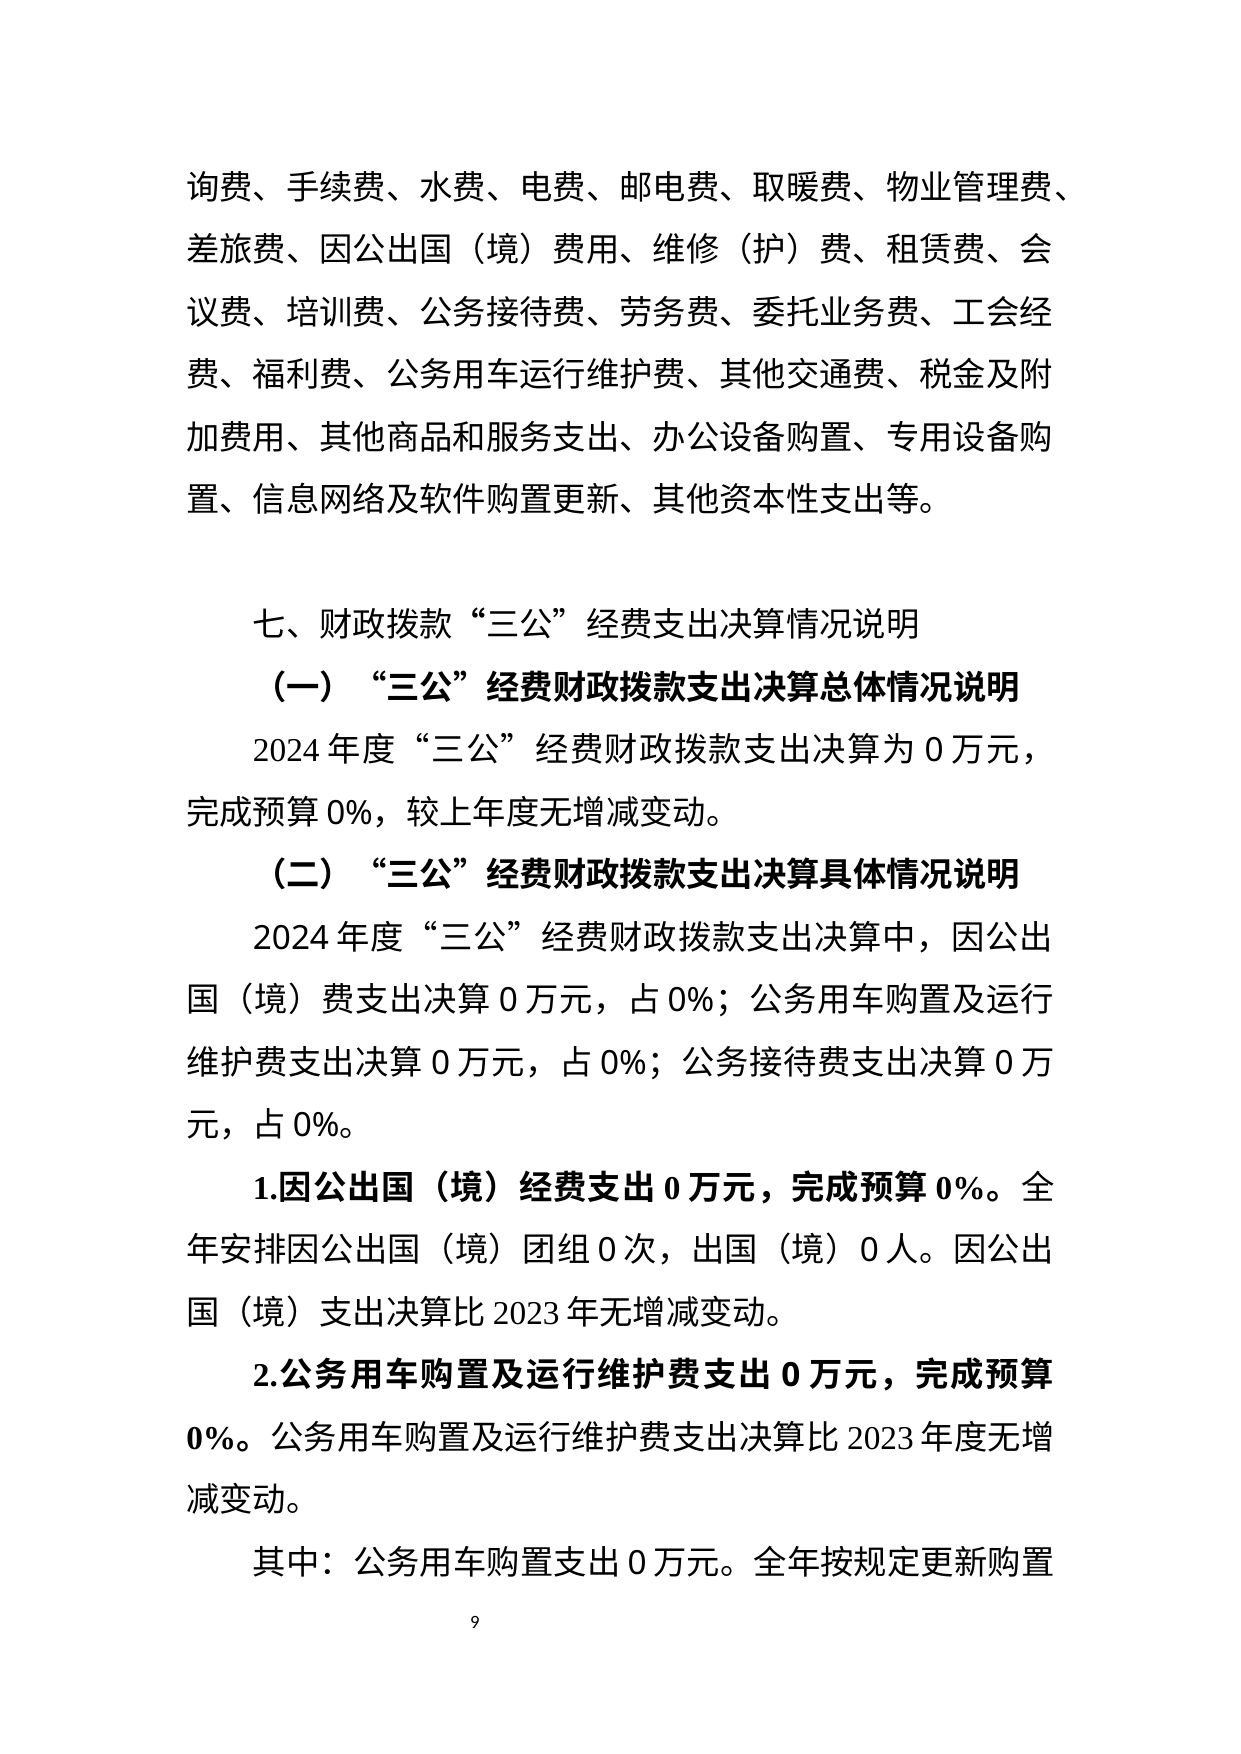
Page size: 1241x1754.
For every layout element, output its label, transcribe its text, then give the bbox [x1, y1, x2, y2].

text 2.公务用车购置及运行维护费支出0万元，完成预算0%。公务用车购置及运行维护费支出决算比2023年度无增减变动。 [186, 1337, 1054, 1524]
text （二）“三公”经费财政拨款支出决算具体情况说明 [186, 837, 1054, 899]
text 2024年度“三公”经费财政拨款支出决算中，因公出国（境）费支出决算0万元，占0%；公务用车购置及运行维护费支出决算0万元，占0%；公务接待费支出决算0万元，占0%。 [186, 899, 1054, 1149]
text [186, 1524, 1054, 1587]
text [186, 149, 1054, 524]
text 七、财政拨款“三公”经费支出决算情况说明 [186, 587, 1054, 649]
text 1.因公出国（境）经费支出0万元，完成预算0%。全年安排因公出国（境）团组0次，出国（境）0人。因公出国（境）支出决算比2023年无增减变动。 [186, 1149, 1054, 1337]
text 2024年度“三公”经费财政拨款支出决算为0万元，完成预算0%，较上年度无增减变动。 [186, 712, 1054, 837]
text （一）“三公”经费财政拨款支出决算总体情况说明 [186, 649, 1054, 712]
